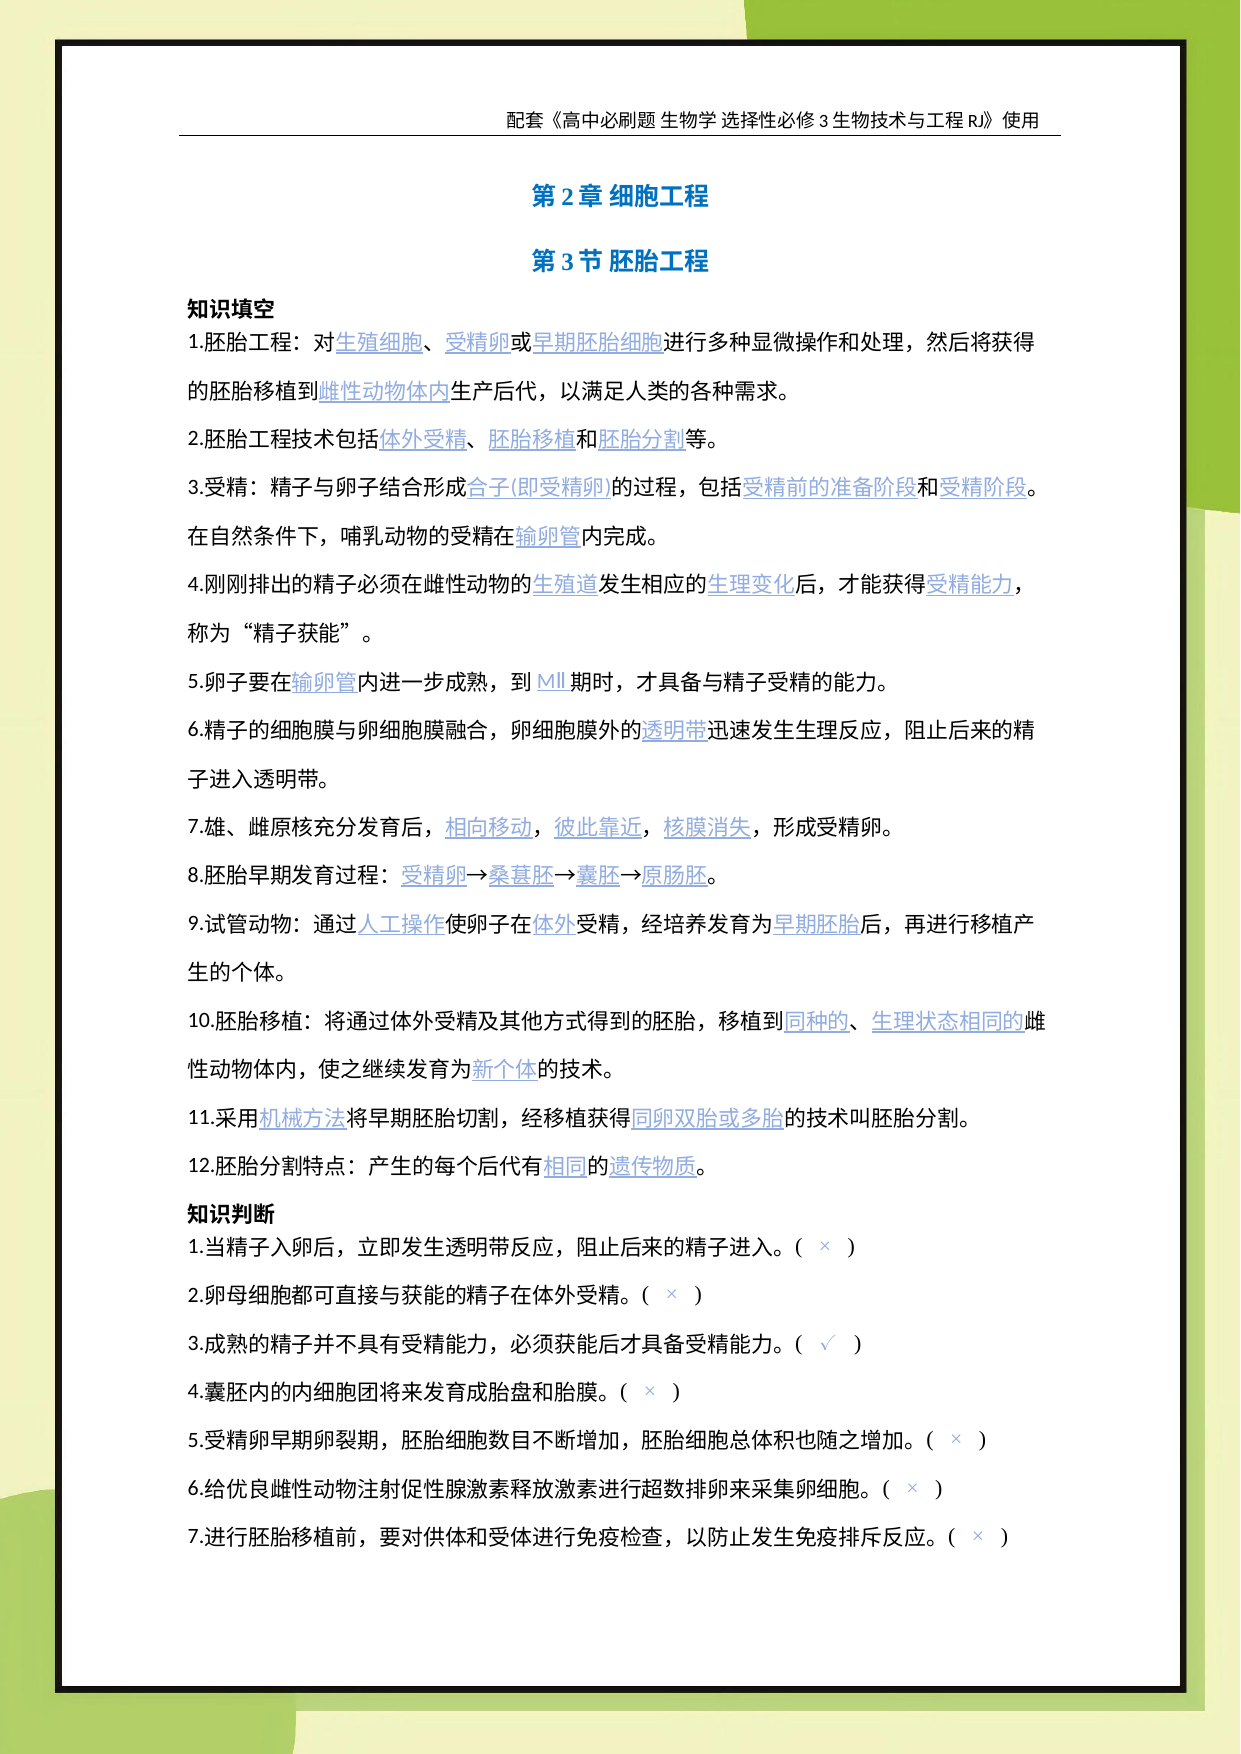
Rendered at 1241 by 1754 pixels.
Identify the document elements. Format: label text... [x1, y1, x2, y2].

list 6.精子的细胞膜与卵细胞膜融合，卵细胞膜外的透明带迅速发生生理反应，阻止后来的精子进入透明带。 [187, 712, 1053, 794]
list 11.采用机械方法将早期胚胎切割，经移植获得同卵双胎或多胎的技术叫胚胎分割。 [187, 1100, 1053, 1133]
text 第3节 胚胎工程 [187, 227, 1053, 292]
text 4.囊胚内的内细胞团将来发育成胎盘和胎膜。( × ) [187, 1374, 1053, 1407]
text 知识判断 [187, 1197, 1053, 1229]
list 5.卵子要在输卵管内进一步成熟，到MⅡ期时，才具备与精子受精的能力。 [187, 664, 1053, 697]
list 2.胚胎工程技术包括体外受精、胚胎移植和胚胎分割等。 [187, 422, 1053, 454]
text 7.进行胚胎移植前，要对供体和受体进行免疫检查，以防止发生免疫排斥反应。( × ) [187, 1519, 1053, 1552]
text 3.成熟的精子并不具有受精能力，必须获能后才具备受精能力。( ✓ ) [187, 1326, 1053, 1359]
text 6.给优良雌性动物注射促性腺激素释放激素进行超数排卵来采集卵细胞。( × ) [187, 1471, 1053, 1504]
text 第2章 细胞工程 [187, 162, 1053, 227]
text 知识填空 [187, 292, 1053, 324]
list 8.胚胎早期发育过程：受精卵→桑葚胚→囊胚→原肠胚。 [187, 858, 1053, 890]
picture [0, 0, 1241, 1754]
text 2.卵母细胞都可直接与获能的精子在体外受精。( × ) [187, 1278, 1053, 1310]
list 9.试管动物：通过人工操作使卵子在体外受精，经培养发育为早期胚胎后，再进行移植产生的个体。 [187, 906, 1053, 987]
text 1.当精子入卵后，立即发生透明带反应，阻止后来的精子进入。( × ) [187, 1229, 1053, 1262]
list 1.胚胎工程：对生殖细胞、受精卵或早期胚胎细胞进行多种显微操作和处理，然后将获得的胚胎移植到雌性动物体内生产后代，以满足人类的各种需求。 [187, 324, 1053, 406]
list 12.胚胎分割特点：产生的每个后代有相同的遗传物质。 [187, 1149, 1053, 1181]
list 7.雄、雌原核充分发育后，相向移动，彼此靠近，核膜消失，形成受精卵。 [187, 809, 1053, 842]
list 3.受精：精子与卵子结合形成合子(即受精卵)的过程，包括受精前的准备阶段和受精阶段。在自然条件下，哺乳动物的受精在输卵管内完成。 [187, 470, 1053, 551]
list 10.胚胎移植：将通过体外受精及其他方式得到的胚胎，移植到同种的、生理状态相同的雌性动物体内，使之继续发育为新个体的技术。 [187, 1003, 1053, 1084]
text 5.受精卵早期卵裂期，胚胎细胞数目不断增加，胚胎细胞总体积也随之增加。( × ) [187, 1423, 1053, 1455]
list 4.刚刚排出的精子必须在雌性动物的生殖道发生相应的生理变化后，才能获得受精能力，称为“精子获能”。 [187, 567, 1053, 648]
